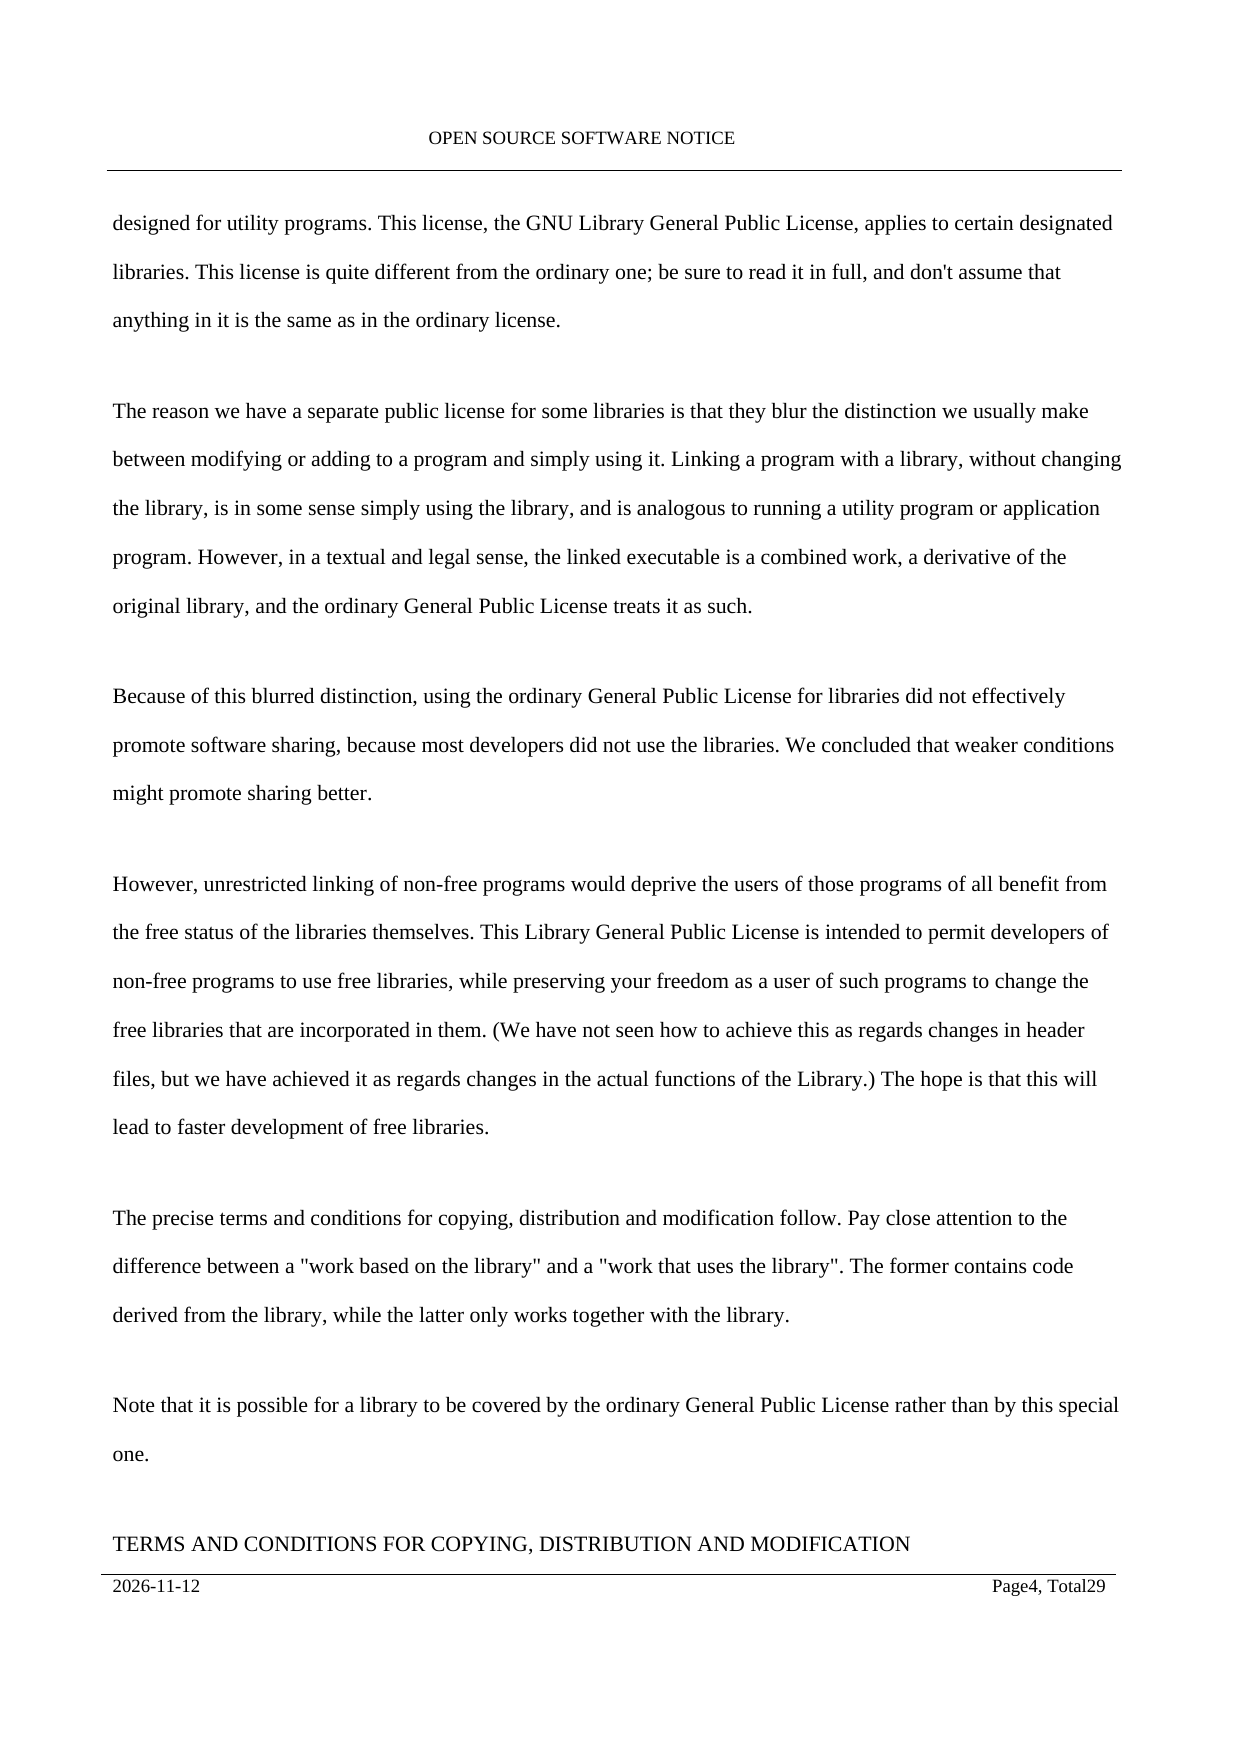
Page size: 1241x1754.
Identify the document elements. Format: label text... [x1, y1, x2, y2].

text Note that it is possible for a library to be covered by the ordinary General Public License rather than by this special one. [112, 1389, 1128, 1470]
text TERMS AND CONDITIONS FOR COPYING, DISTRIBUTION AND MODIFICATION [112, 1528, 1128, 1560]
text The reason we have a separate public license for some libraries is that they blur the distinction we usually make between modifying or adding to a program and simply using it. Linking a program with a library, without changing the library, is in some sense simply using the library, and is analogous to running a utility program or application program. However, in a textual and legal sense, the linked executable is a combined work, a derivative of the original library, and the ordinary General Public License treats it as such. [112, 394, 1128, 622]
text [112, 206, 1128, 336]
text The precise terms and conditions for copying, distribution and modification follow. Pay close attention to the difference between a "work based on the library" and a "work that uses the library". The former contains code derived from the library, while the latter only works together with the library. [112, 1201, 1128, 1331]
text Because of this blurred distinction, using the ordinary General Public License for libraries did not effectively promote software sharing, because most developers did not use the libraries. We concluded that weaker conditions might promote sharing better. [112, 679, 1128, 809]
text However, unrestricted linking of non-free programs would deprive the users of those programs of all benefit from the free status of the libraries themselves. This Library General Public License is intended to permit developers of non-free programs to use free libraries, while preserving your freedom as a user of such programs to change the free libraries that are incorporated in them. (We have not seen how to achieve this as regards changes in header files, but we have achieved it as regards changes in the actual functions of the Library.) The hope is that this will lead to faster development of free libraries. [112, 867, 1128, 1143]
